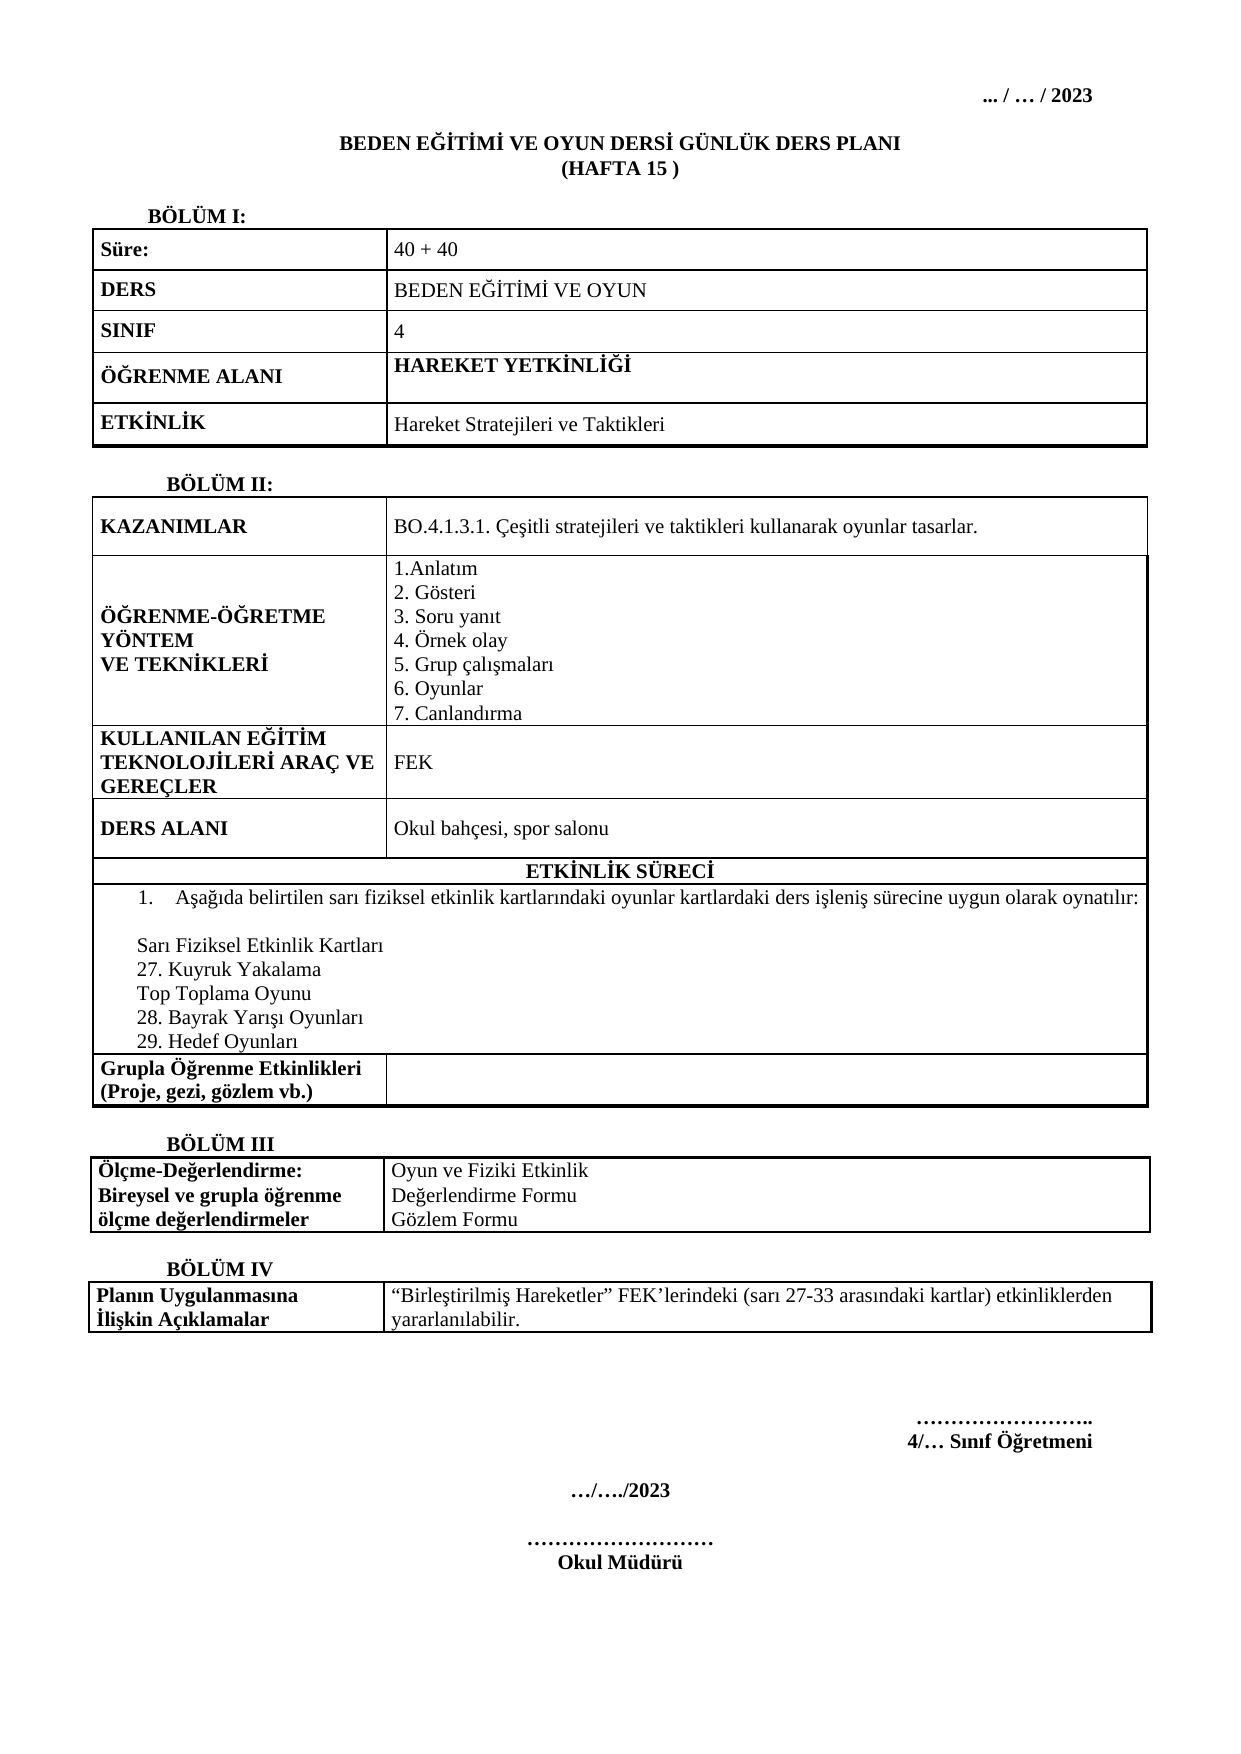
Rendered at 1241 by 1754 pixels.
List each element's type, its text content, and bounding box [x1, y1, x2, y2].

text ……………………… [148, 1526, 1093, 1550]
table_cell [387, 1055, 1146, 1103]
table_header 40 + 40 [388, 230, 1146, 269]
subtitle BÖLÜM IV [148, 1257, 1093, 1281]
table_header Ölçme-Değerlendirme: Bireysel ve grupla öğrenme ölçme değerlendirmeler [92, 1159, 383, 1231]
text BÖLÜM I: [148, 203, 1093, 228]
table_cell ÖĞRENME ALANI [94, 353, 386, 402]
text Okul Müdürü [148, 1550, 1093, 1574]
table_cell ETKİNLİK SÜRECİ [94, 859, 1146, 883]
table_cell 1.Anlatım 2. Gösteri 3. Soru yanıt 4. Örnek olay 5. Grup çalışmaları 6. Oyunlar 7. Canlandırma [387, 556, 1146, 724]
text BÖLÜM II: [148, 472, 1093, 496]
table_cell Okul bahçesi, spor salonu [387, 799, 1146, 857]
table_cell Aşağıda belirtilen sarı fiziksel etkinlik kartlarındaki oyunlar kartlardaki ders işleniş sürecine uygun olarak oynatılır: Sarı Fiziksel Etkinlik Kartları 27. Kuyruk Yakalama Top Toplama Oyunu 28. Bayrak Yarışı Oyunları 29. Hedef Oyunları [94, 885, 1146, 1053]
text …………………….. [148, 1405, 1093, 1429]
table_cell 4 [388, 311, 1146, 352]
table_cell BEDEN EĞİTİMİ VE OYUN [388, 271, 1146, 310]
text ... / … / 2023 [148, 83, 1093, 107]
text (HAFTA 15 ) [148, 155, 1093, 179]
table_header Oyun ve Fiziki Etkinlik Değerlendirme Formu Gözlem Formu [385, 1159, 1149, 1231]
text 4/… Sınıf Öğretmeni [148, 1429, 1093, 1453]
table_cell HAREKET YETKİNLİĞİ [388, 353, 1146, 402]
text BEDEN EĞİTİMİ VE OYUN DERSİ GÜNLÜK DERS PLANI [148, 131, 1093, 155]
table_cell FEK [387, 726, 1146, 798]
table_cell KULLANILAN EĞİTİM TEKNOLOJİLERİ ARAÇ VE GEREÇLER [93, 726, 386, 798]
table_cell Grupla Öğrenme Etkinlikleri (Proje, gezi, gözlem vb.) [94, 1055, 386, 1103]
table_cell DERS [94, 271, 386, 310]
table_header Süre: [94, 230, 386, 269]
table_header KAZANIMLAR [93, 498, 386, 555]
table_cell SINIF [94, 311, 386, 352]
table_cell DERS ALANI [94, 799, 386, 857]
table_cell ETKİNLİK [94, 404, 386, 444]
table_cell ÖĞRENME-ÖĞRETME YÖNTEM VE TEKNİKLERİ [93, 556, 386, 724]
subtitle BÖLÜM III [148, 1132, 1093, 1156]
table_header “Birleştirilmiş Hareketler” FEK’lerindeki (sarı 27-33 arasındaki kartlar) etkinliklerden yararlanılabilir. [385, 1283, 1150, 1331]
table_header BO.4.1.3.1. Çeşitli stratejileri ve taktikleri kullanarak oyunlar tasarlar. [387, 498, 1147, 555]
table_header Planın Uygulanmasına İlişkin Açıklamalar [90, 1283, 383, 1331]
text …/…./2023 [148, 1477, 1093, 1502]
table_cell Hareket Stratejileri ve Taktikleri [388, 404, 1146, 444]
